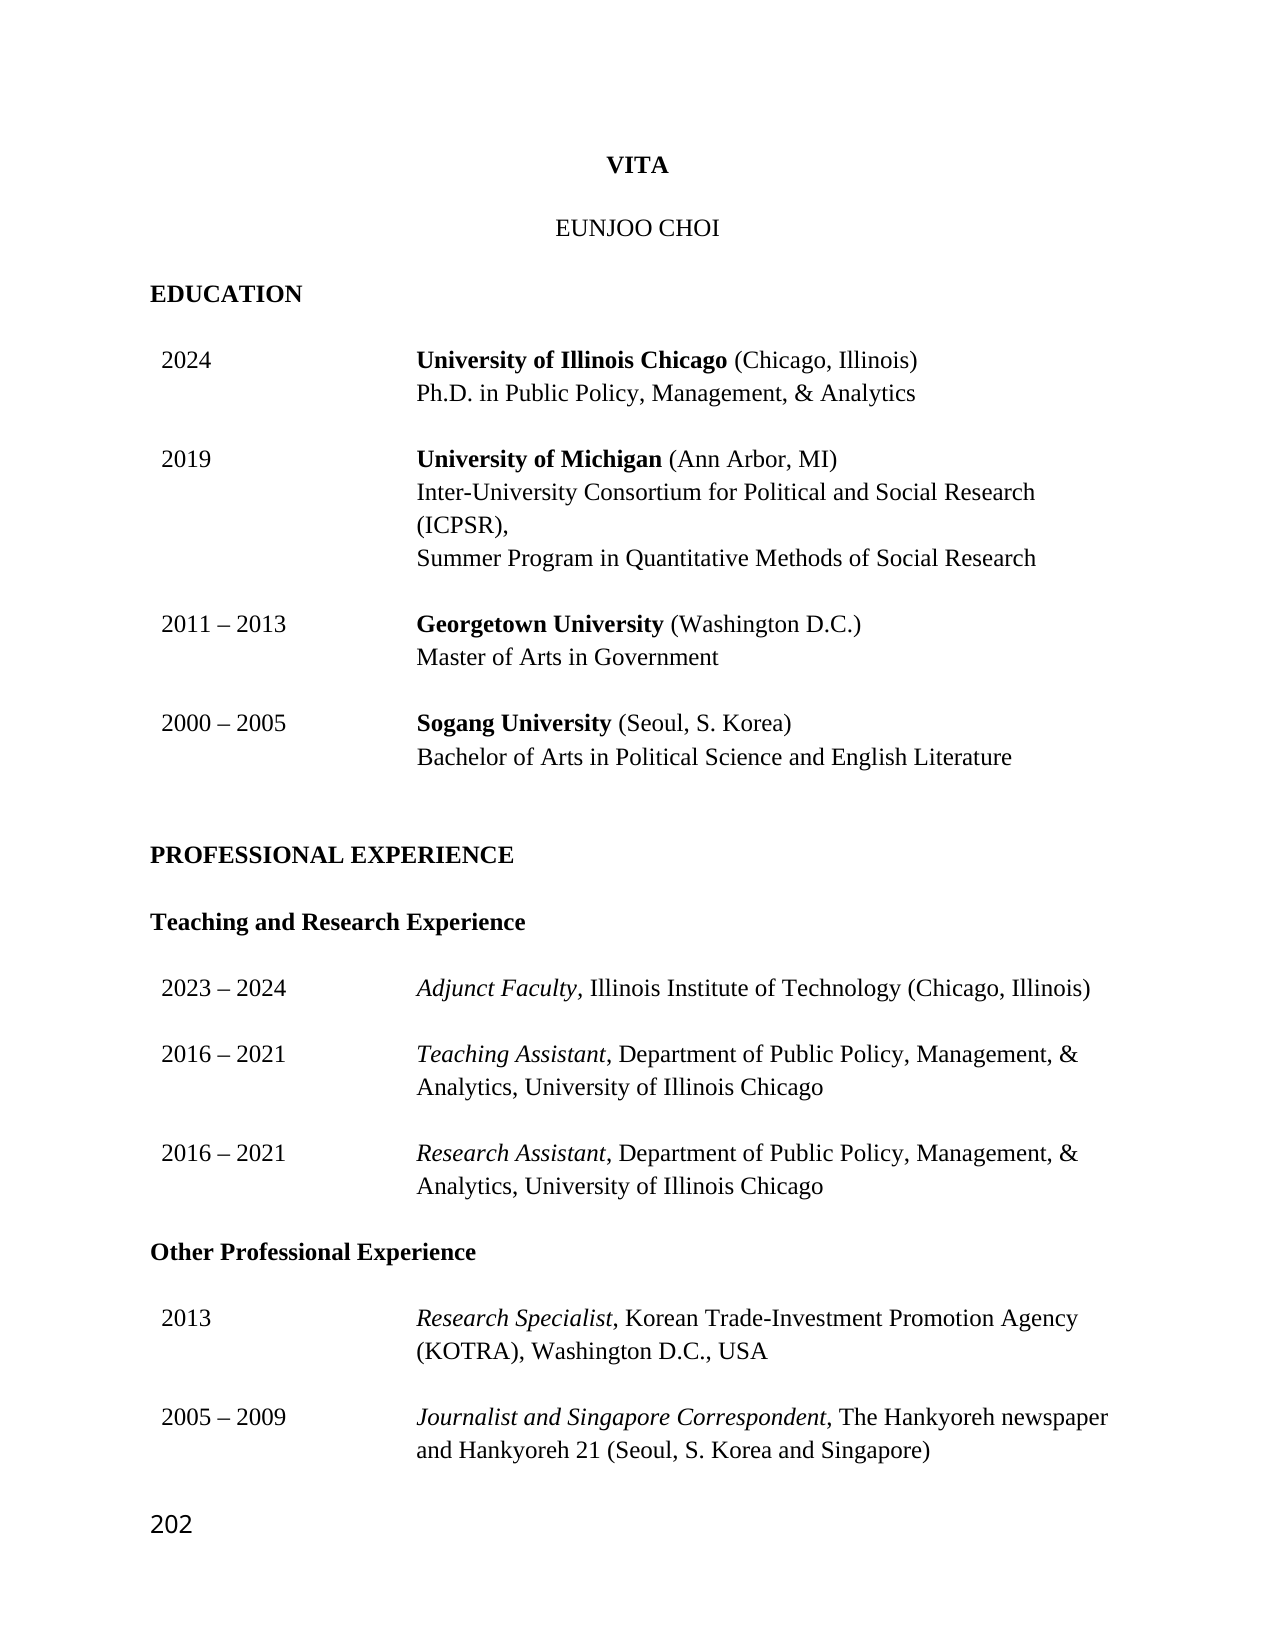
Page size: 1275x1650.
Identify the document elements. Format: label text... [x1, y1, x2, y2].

text VITA [150, 150, 1125, 179]
text EUNJOO CHOI [150, 213, 1125, 242]
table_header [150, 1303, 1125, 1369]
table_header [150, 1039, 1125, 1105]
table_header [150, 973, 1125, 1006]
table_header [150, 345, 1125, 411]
text Other Professional Experience [150, 1237, 1125, 1266]
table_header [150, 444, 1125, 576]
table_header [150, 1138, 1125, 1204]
text PROFESSIONAL EXPERIENCE [150, 841, 1125, 869]
text EDUCATION [150, 279, 1125, 308]
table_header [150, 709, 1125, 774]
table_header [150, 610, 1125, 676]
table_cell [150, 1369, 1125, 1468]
text Teaching and Research Experience [150, 907, 1125, 935]
